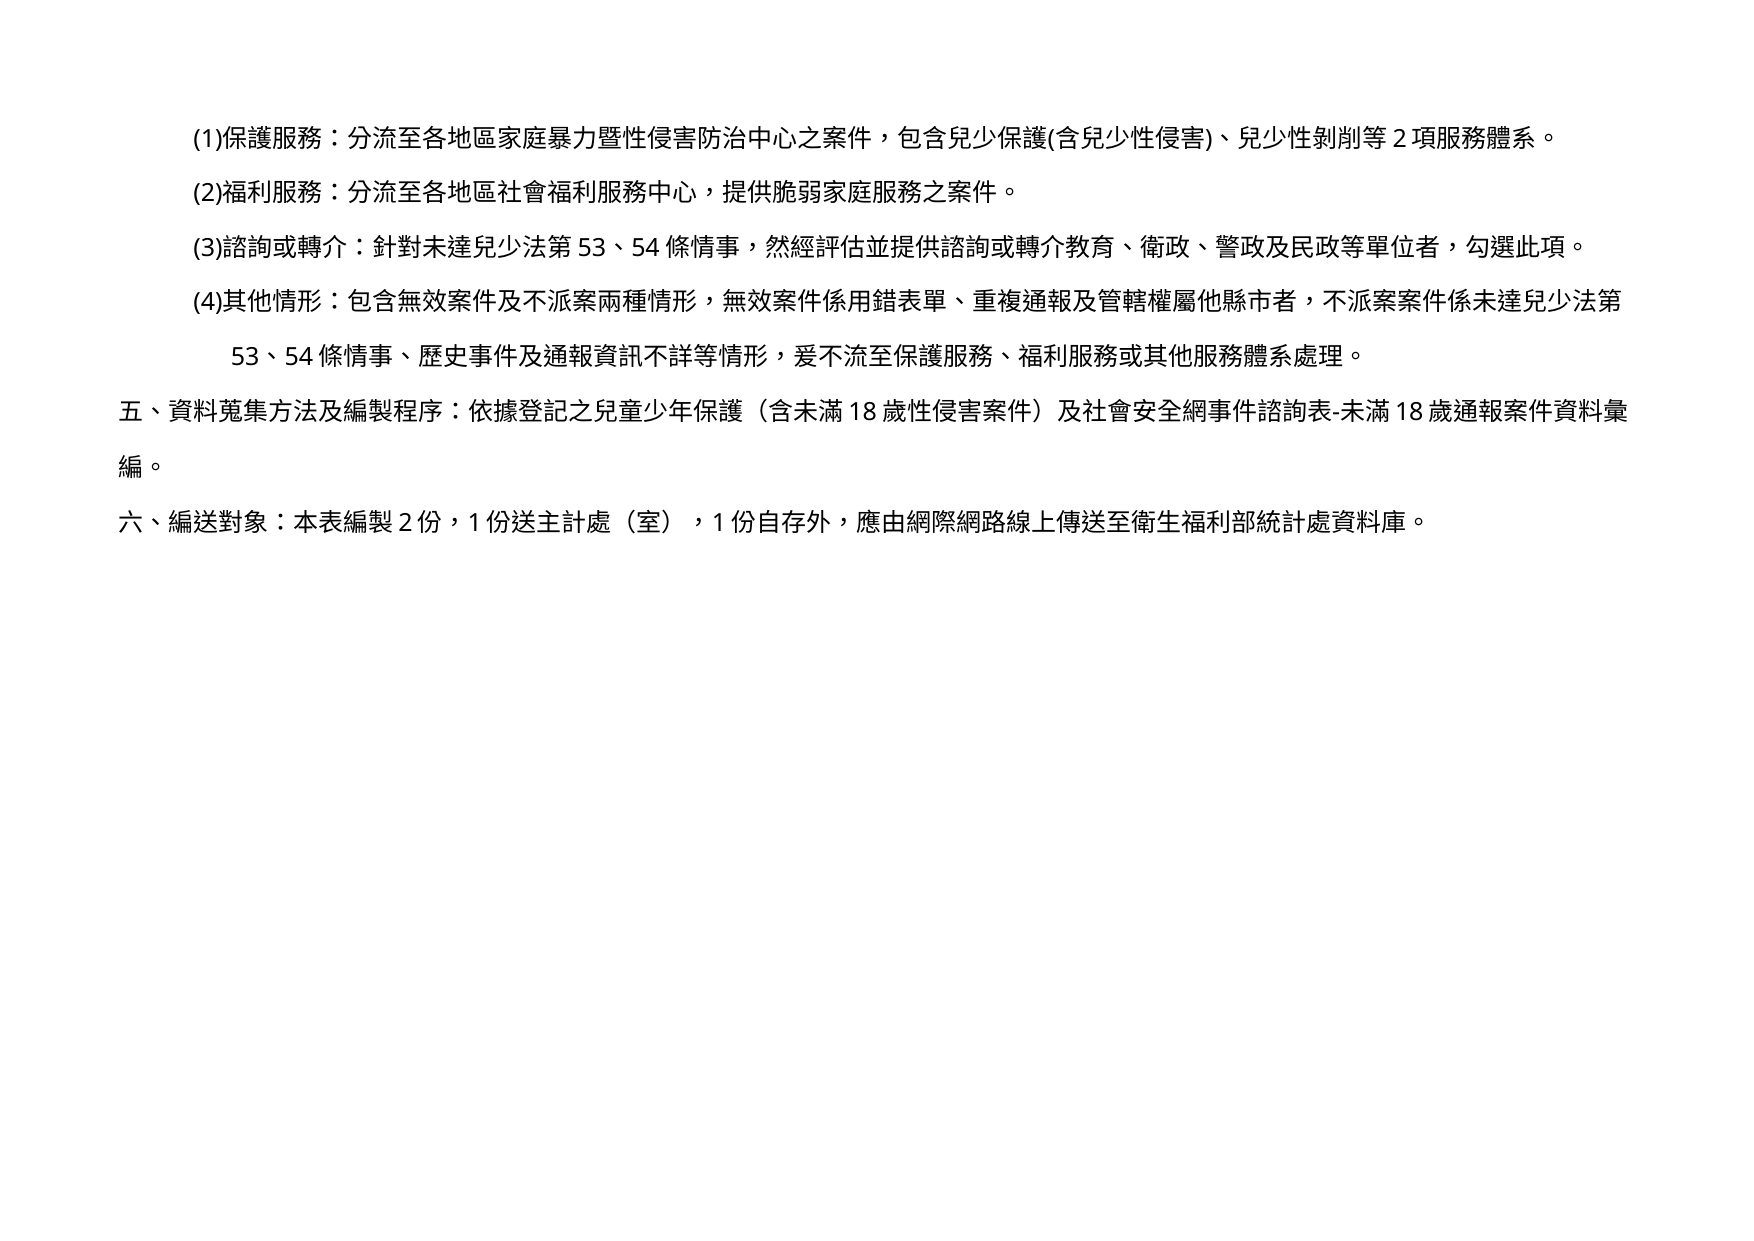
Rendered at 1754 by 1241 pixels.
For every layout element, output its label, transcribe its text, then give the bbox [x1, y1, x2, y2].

text (2)福利服務：分流至各地區社會福利服務中心，提供脆弱家庭服務之案件。 [193, 173, 1636, 209]
text (1)保護服務：分流至各地區家庭暴力暨性侵害防治中心之案件，包含兒少保護(含兒少性侵害)、兒少性剝削等2項服務體系。 [193, 118, 1636, 155]
text 六、編送對象：本表編製2份，1份送主計處（室），1份自存外，應由網際網路線上傳送至衛生福利部統計處資料庫。 [118, 502, 1636, 540]
text 五、資料蒐集方法及編製程序：依據登記之兒童少年保護（含未滿18歲性侵害案件）及社會安全網事件諮詢表-未滿18歲通報案件資料彙編。 [118, 390, 1636, 484]
text (4)其他情形：包含無效案件及不派案兩種情形，無效案件係用錯表單、重複通報及管轄權屬他縣市者，不派案案件係未達兒少法第53、54條情事、歷史事件及通報資訊不詳等情形，爰不流至保護服務、福利服務或其他服務體系處理。 [193, 282, 1636, 372]
text (3)諮詢或轉介：針對未達兒少法第53、54條情事，然經評估並提供諮詢或轉介教育、衛政、警政及民政等單位者，勾選此項。 [193, 227, 1636, 263]
